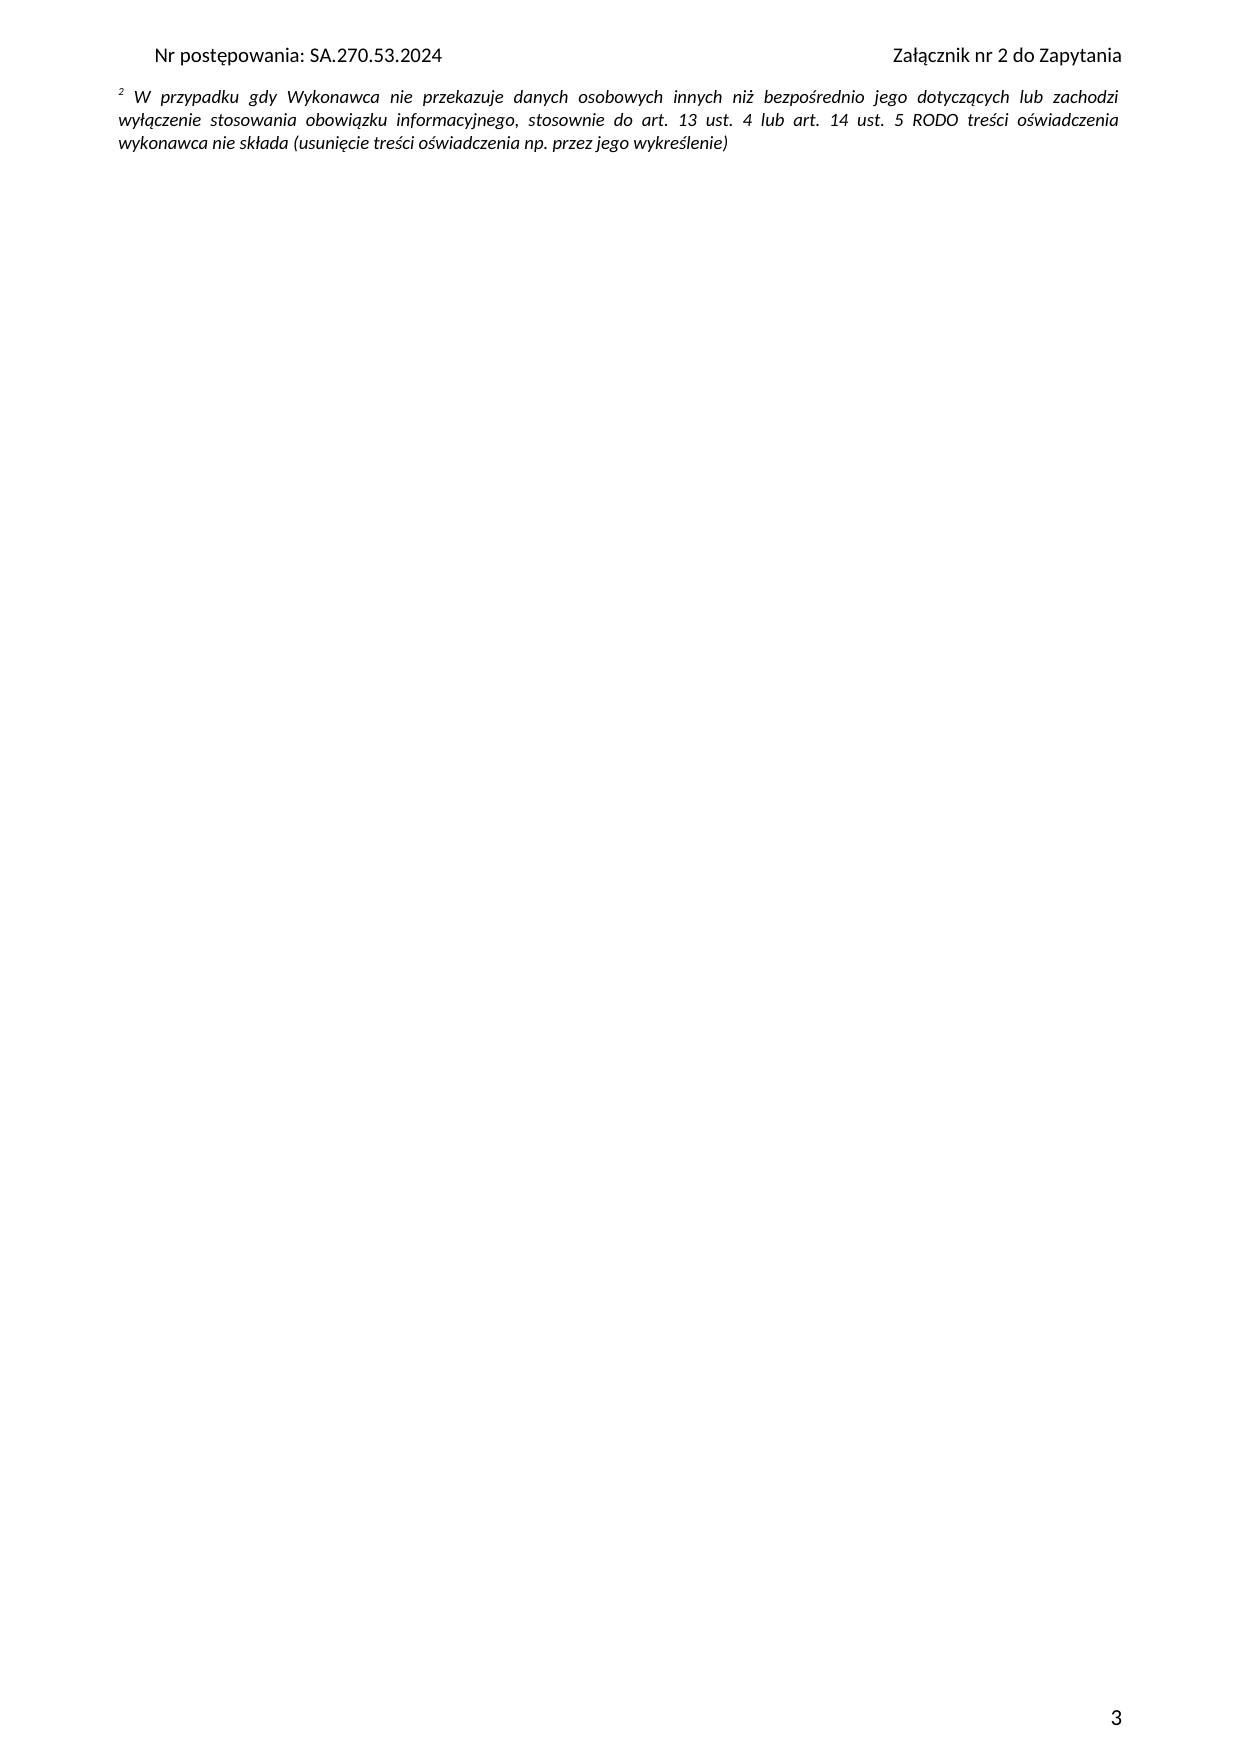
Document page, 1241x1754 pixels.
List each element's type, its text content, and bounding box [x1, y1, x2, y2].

text 2 W przypadku gdy Wykonawca nie przekazuje danych osobowych innych niż bezpośrednio jego dotyczących lub zachodzi wyłączenie stosowania obowiązku informacyjnego, stosownie do art. 13 ust. 4 lub art. 14 ust. 5 RODO treści oświadczenia wykonawca nie składa (usunięcie treści oświadczenia np. przez jego wykreślenie) [118, 85, 1122, 154]
